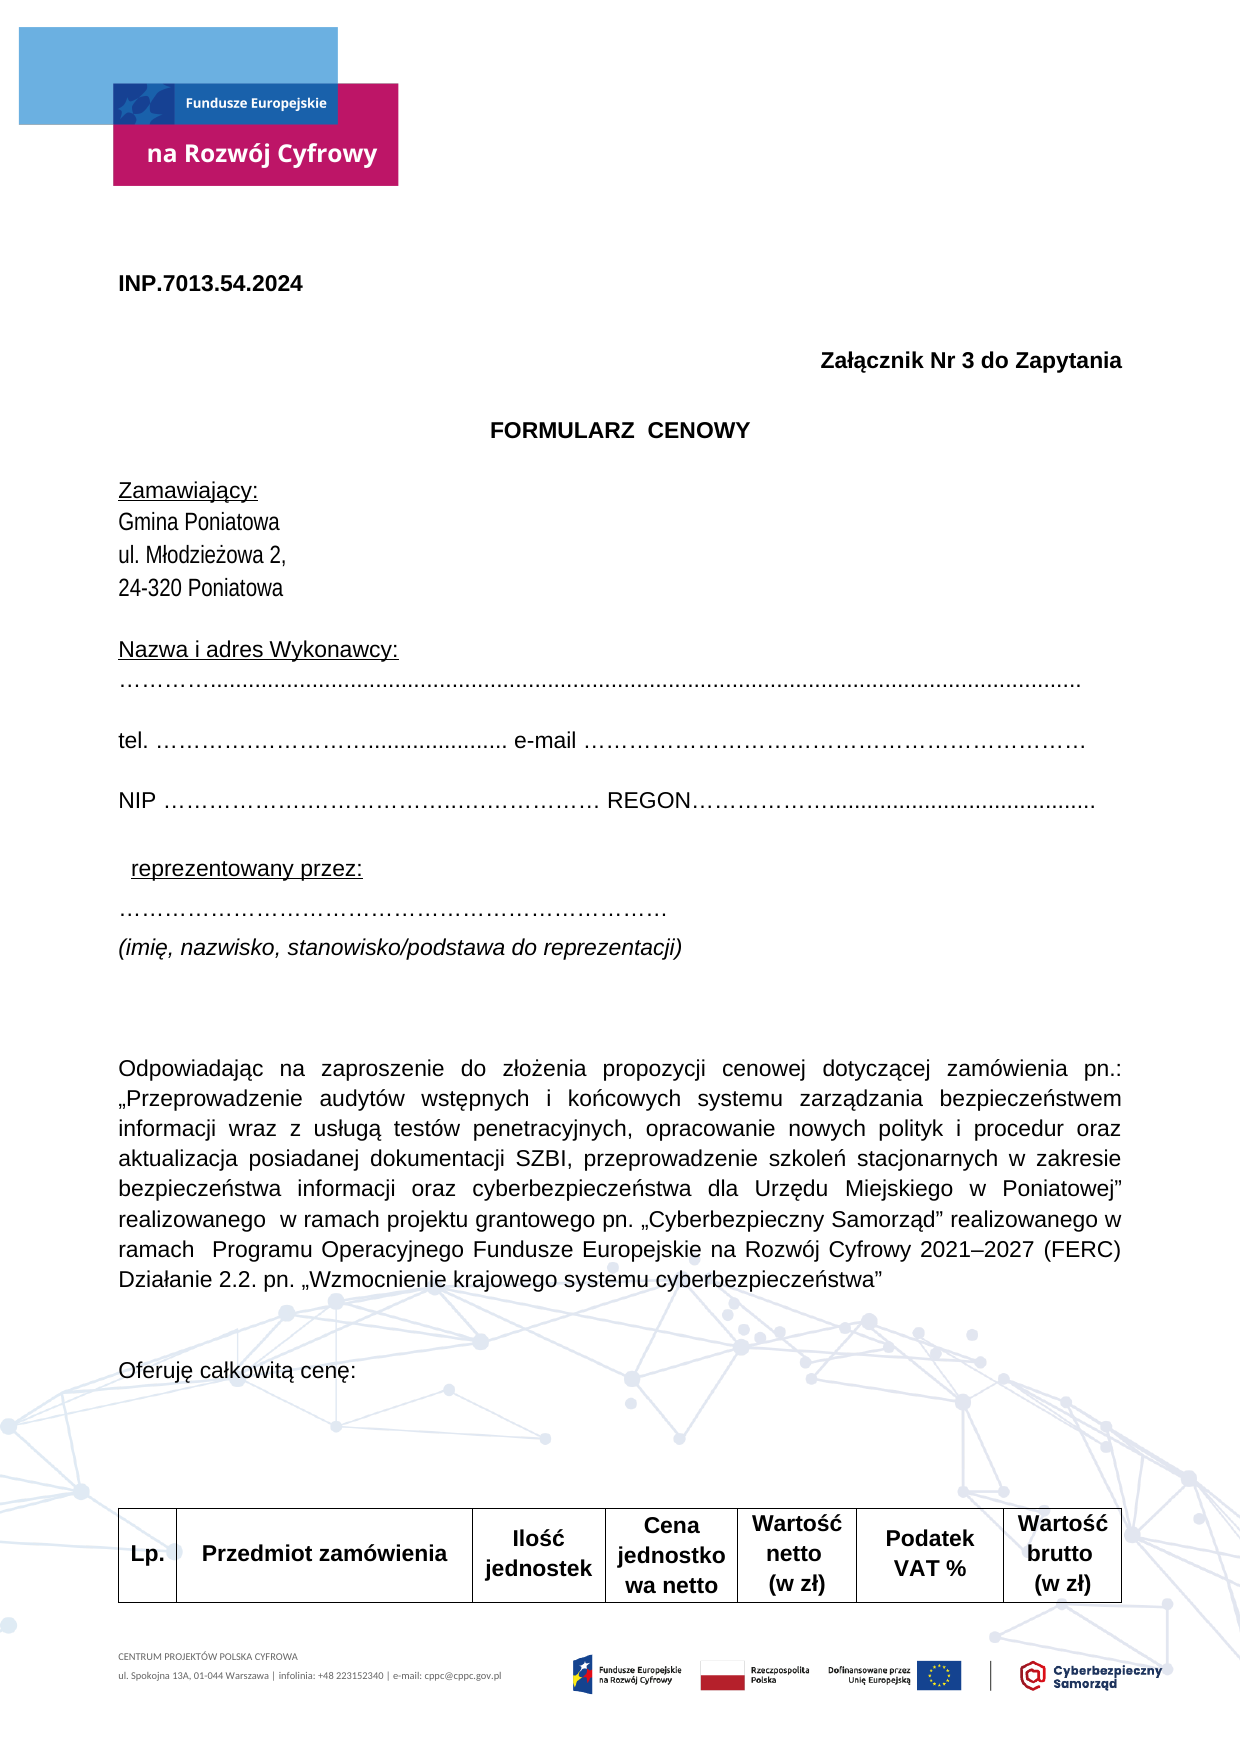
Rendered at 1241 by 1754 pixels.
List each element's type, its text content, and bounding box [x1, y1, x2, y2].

text Załącznik Nr 3 do Zapytania [118, 347, 1122, 373]
text …………......................................................................................................................................... [118, 666, 1122, 693]
text ul. Młodzieżowa 2, [118, 540, 1122, 569]
text Gmina Poniatowa [118, 507, 1122, 536]
text NIP ……………….………………..….…………… REGON……………….......................................... [118, 787, 1122, 814]
text Nazwa i adres Wykonawcy: [118, 636, 1122, 663]
list Zamawiający: [118, 477, 1122, 503]
table_header Ilość jednostek [473, 1509, 605, 1602]
text Oferuję całkowitą cenę: [118, 1357, 1122, 1383]
text FORMULARZ CENOWY [118, 417, 1122, 443]
table_header Lp. [119, 1509, 176, 1602]
picture [0, 1253, 1240, 1754]
text INP.7013.54.2024 [118, 270, 1122, 296]
table_header Cena jednostkowa netto (zł) [606, 1509, 737, 1602]
text (imię, nazwisko, stanowisko/podstawa do reprezentacji) [118, 934, 1122, 960]
table_header Podatek VAT % [857, 1509, 1003, 1602]
text ……………………………………………………………… [118, 894, 1122, 921]
table_header Przedmiot zamówienia [177, 1509, 472, 1602]
table_header Wartość brutto (w zł) [1004, 1509, 1121, 1602]
text Odpowiadając na zaproszenie do złożenia propozycji cenowej dotyczącej zamówienia pn.: „Przeprowadzenie audytów wstępnych i końcowych systemu zarządzania bezpieczeństwem informacji wraz z usługą testów penetracyjnych, opracowanie nowych polityk i procedur oraz aktualizacja posiadanej dokumentacji SZBI, przeprowadzenie szkoleń stacjonarnych w zakresie bezpieczeństwa informacji oraz cyberbezpieczeństwa dla Urzędu Miejskiego w Poniatowej” realizowanego w ramach projektu grantowego pn. „Cyberbezpieczny Samorząd” realizowanego w ramach Programu Operacyjnego Fundusze Europejskie na Rozwój Cyfrowy 2021–2027 (FERC) Działanie 2.2. pn. „Wzmocnienie krajowego systemu cyberbezpieczeństwa” [118, 1054, 1122, 1292]
table_header Wartość netto (w zł) [738, 1509, 856, 1602]
text 24-320 Poniatowa [118, 573, 1122, 602]
text tel. ………….……………...................... e-mail ………………………………………………………… [118, 727, 1122, 753]
text reprezentowany przez: [118, 855, 1122, 881]
picture [18, 27, 399, 186]
